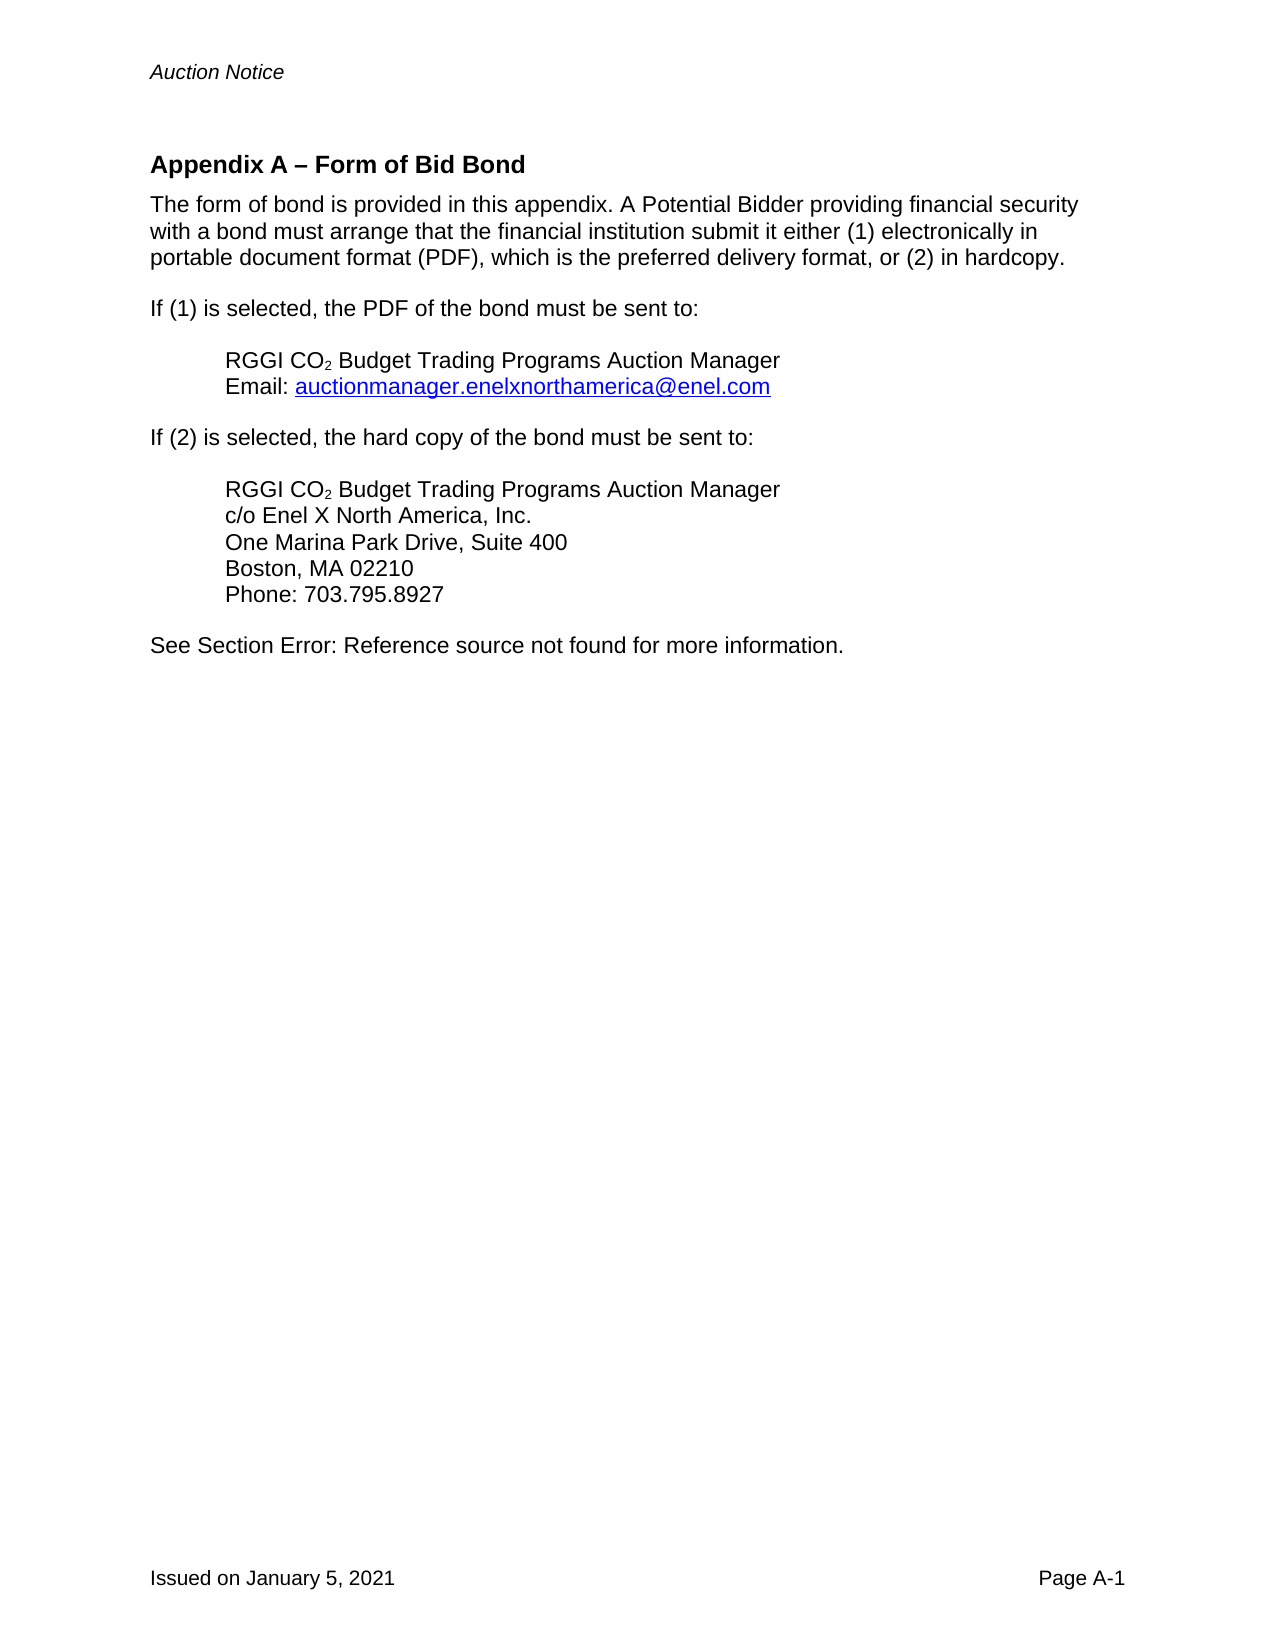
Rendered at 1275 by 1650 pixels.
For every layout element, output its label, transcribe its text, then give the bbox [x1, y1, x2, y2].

text c/o Enel X North America, Inc. [225, 502, 1125, 528]
text Phone: 703.795.8927 [150, 581, 1125, 607]
text Appendix A – Form of Bid Bond [150, 150, 1125, 179]
text The form of bond is provided in this appendix. A Potential Bidder providing financial security with a bond must arrange that the financial institution submit it either (1) electronically in portable document format (PDF), which is the preferred delivery format, or (2) in hardcopy. [150, 191, 1125, 270]
text If (2) is selected, the hard copy of the bond must be sent to: [150, 424, 1125, 451]
text Boston, MA 02210 [225, 555, 1125, 581]
text RGGI CO2 Budget Trading Programs Auction Manager [225, 476, 1125, 502]
text Email: auctionmanager.enelxnorthamerica@enel.com [225, 373, 1125, 399]
text If (1) is selected, the PDF of the bond must be sent to: [150, 295, 1125, 322]
text One Marina Park Drive, Suite 400 [225, 528, 1125, 555]
text RGGI CO2 Budget Trading Programs Auction Manager [225, 347, 1125, 373]
